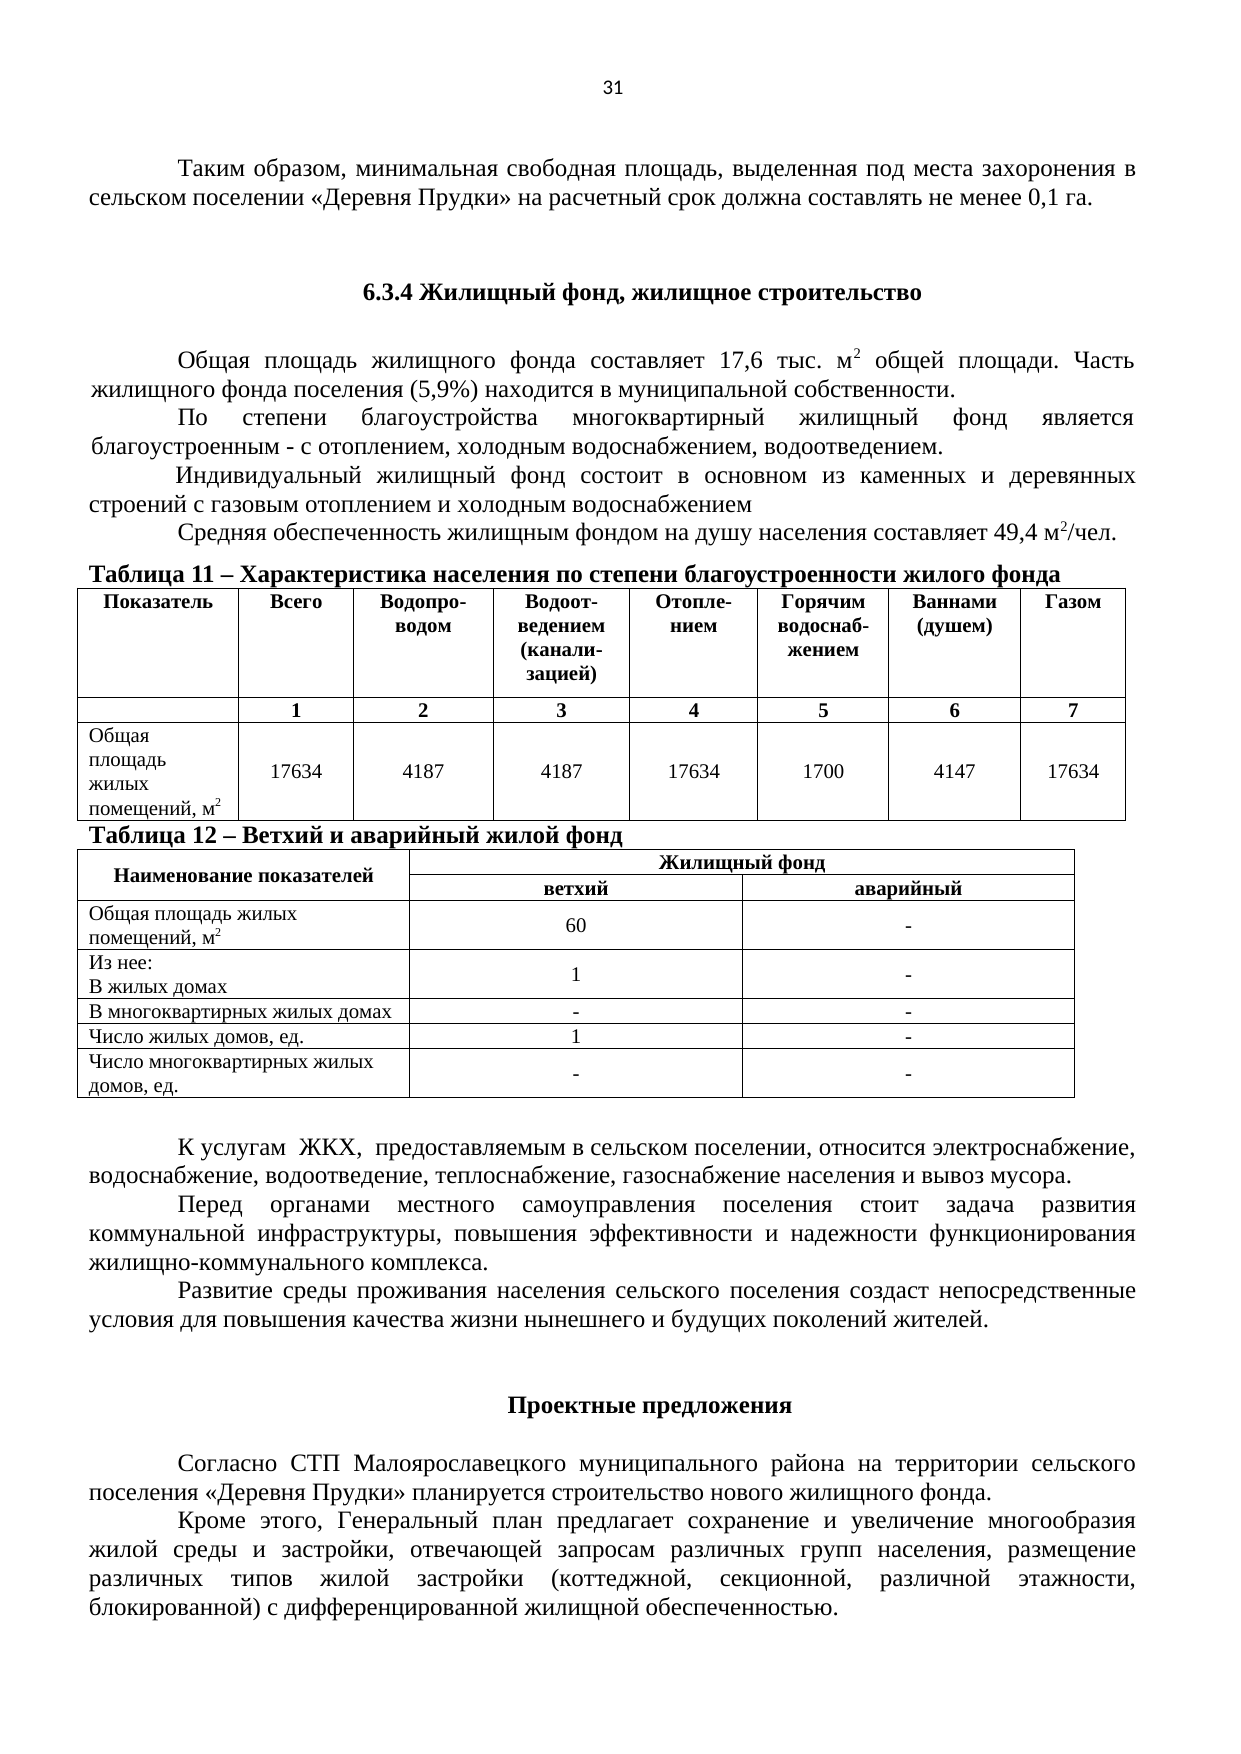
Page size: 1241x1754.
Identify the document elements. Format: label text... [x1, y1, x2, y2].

text Таблица 11 – Характеристика населения по степени благоустроенности жилого фонда [89, 559, 1137, 587]
table_cell 6 [889, 698, 1020, 722]
table_cell 1 [239, 698, 353, 722]
table_cell Число многоквартирных жилых домов, ед. [78, 1049, 409, 1097]
table_cell - [743, 1024, 1074, 1048]
table_header Ваннами (душем) [889, 589, 1020, 697]
table_cell - [410, 999, 742, 1023]
text Таблица 12 – Ветхий и аварийный жилой фонд [89, 821, 1137, 849]
table_cell 17634 [1021, 723, 1125, 819]
table_cell 60 [410, 901, 742, 949]
text Индивидуальный жилищный фонд состоит в основном из каменных и деревянных строений с газовым отоплением и холодным водоснабжением [89, 460, 1137, 517]
text Средняя обеспеченность жилищным фондом на душу населения составляет 49,4 м2/чел. [89, 517, 1137, 546]
table_cell 1700 [758, 723, 888, 819]
table_cell В многоквартирных жилых домах [78, 999, 409, 1023]
table_header Газом [1021, 589, 1125, 697]
table_cell 7 [1021, 698, 1125, 722]
text Развитие среды проживания населения сельского поселения создаст непосредственные условия для повышения качества жизни нынешнего и будущих поколений жителей. [89, 1276, 1137, 1333]
table_cell ветхий [410, 875, 742, 899]
table_header Водопро-водом [354, 589, 493, 697]
table_cell - [743, 950, 1074, 998]
table_cell 1 [410, 950, 742, 998]
text Кроме этого, Генеральный план предлагает сохранение и увеличение многообразия жилой среды и застройки, отвечающей запросам различных групп населения, размещение различных типов жилой застройки (коттеджной, секционной, различной этажности, блокированной) с дифференцированной жилищной обеспеченностью. [89, 1506, 1137, 1621]
table_header Всего [239, 589, 353, 697]
table_cell 4 [630, 698, 757, 722]
text К услугам ЖКХ, предоставляемым в сельском поселении, относится электроснабжение, водоснабжение, водоотведение, теплоснабжение, газоснабжение населения и вывоз мусора. [89, 1132, 1137, 1189]
text Общая площадь жилищного фонда составляет 17,6 тыс. м2 общей площади. Часть жилищного фонда поселения (5,9%) находится в муниципальной собственности. [91, 345, 1135, 402]
table_header Водоот-ведением (канали-зацией) [494, 589, 629, 697]
text Согласно СТП Малоярославецкого муниципального района на территории сельского поселения «Деревня Прудки» планируется строительство нового жилищного фонда. [89, 1448, 1137, 1506]
table_header Отопле-нием [630, 589, 757, 697]
table_cell Общая площадь жилых помещений, м2 [78, 901, 409, 949]
list 6.3.4 Жилищный фонд, жилищное строительство [148, 277, 1137, 306]
table_cell 4187 [354, 723, 493, 819]
table_header Горячим водоснаб- жением [758, 589, 888, 697]
table_header Наименование показателей [78, 850, 409, 899]
table_cell - [743, 901, 1074, 949]
table_cell - [410, 1049, 742, 1097]
table_cell Число жилых домов, ед. [78, 1024, 409, 1048]
table_cell 3 [494, 698, 629, 722]
table_cell 5 [758, 698, 888, 722]
table_cell 4147 [889, 723, 1020, 819]
table_cell [78, 698, 238, 722]
table_header Показатель [78, 589, 238, 697]
table_cell 2 [354, 698, 493, 722]
table_cell - [743, 1049, 1074, 1097]
table_cell 4187 [494, 723, 629, 819]
table_header Жилищный фонд [410, 850, 1074, 874]
table_cell аварийный [743, 875, 1074, 899]
text Проектные предложения [89, 1391, 1137, 1419]
table_cell 1 [410, 1024, 742, 1048]
table_cell 17634 [630, 723, 757, 819]
table_cell - [743, 999, 1074, 1023]
text По степени благоустройства многоквартирный жилищный фонд является благоустроенным - с отоплением, холодным водоснабжением, водоотведением. [91, 402, 1135, 460]
table_cell 17634 [239, 723, 353, 819]
text Перед органами местного самоуправления поселения стоит задача развития коммунальной инфраструктуры, повышения эффективности и надежности функционирования жилищно-коммунального комплекса. [89, 1189, 1137, 1276]
table_cell Из нее: В жилых домах [78, 950, 409, 998]
text Таким образом, минимальная свободная площадь, выделенная под места захоронения в сельском поселении «Деревня Прудки» на расчетный срок должна составлять не менее 0,1 га. [89, 153, 1137, 211]
table_cell Общая площадь жилых помещений, м2 [78, 723, 238, 819]
